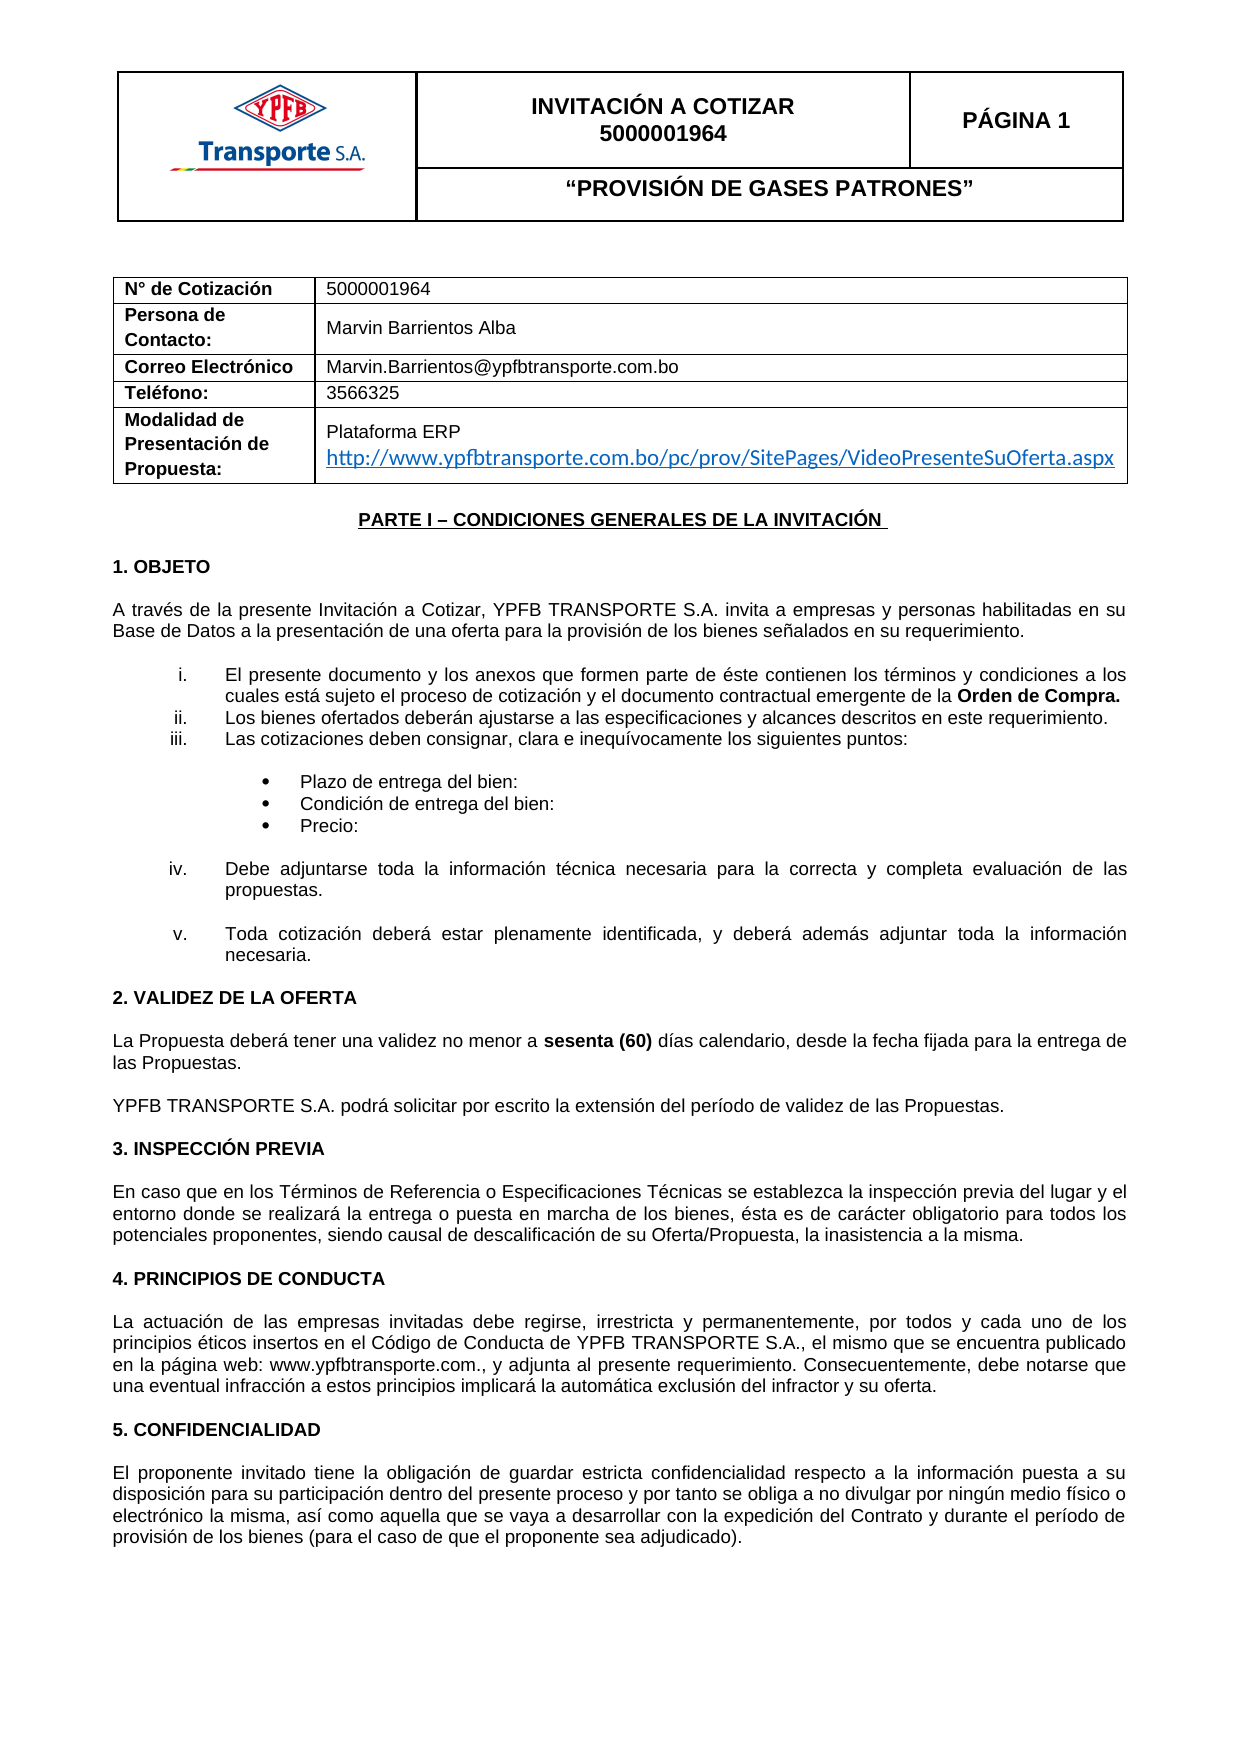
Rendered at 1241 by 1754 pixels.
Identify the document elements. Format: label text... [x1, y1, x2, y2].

list Plazo de entrega del bien: [262, 771, 1128, 793]
table_cell Teléfono: [114, 382, 314, 407]
table_header 5000001964 [316, 278, 1127, 303]
table_cell Marvin.Barrientos@ypfbtransporte.com.bo [316, 355, 1127, 381]
text 1. Objeto [112, 556, 1128, 577]
picture [169, 84, 365, 171]
text 5. Confidencialidad [112, 1418, 1128, 1440]
text PARTE I – CONDICIONES GENERALES DE LA INVITACIÓN [112, 509, 1128, 531]
list Los bienes ofertados deberán ajustarse a las especificaciones y alcances descritos en este requerimiento. [187, 706, 1128, 728]
table_cell Correo Electrónico [114, 355, 314, 381]
list El presente documento y los anexos que formen parte de éste contienen los términos y condiciones a los cuales está sujeto el proceso de cotización y el documento contractual emergente de la Orden de Compra. [187, 663, 1128, 706]
text En caso que en los Términos de Referencia o Especificaciones Técnicas se establezca la inspección previa del lugar y el entorno donde se realizará la entrega o puesta en marcha de los bienes, ésta es de carácter obligatorio para todos los potenciales proponentes, siendo causal de descalificación de su Oferta/Propuesta, la inasistencia a la misma. [112, 1181, 1128, 1246]
text YPFB TRANSPORTE S.A. podrá solicitar por escrito la extensión del período de validez de las Propuestas. [112, 1095, 1128, 1116]
table_cell Modalidad de Presentación de Propuesta: [114, 408, 314, 483]
text El proponente invitado tiene la obligación de guardar estricta confidencialidad respecto a la información puesta a su disposición para su participación dentro del presente proceso y por tanto se obliga a no divulgar por ningún medio físico o electrónico la misma, así como aquella que se vaya a desarrollar con la expedición del Contrato y durante el período de provisión de los bienes (para el caso de que el proponente sea adjudicado). [112, 1461, 1128, 1548]
text La actuación de las empresas invitadas debe regirse, irrestricta y permanentemente, por todos y cada uno de los principios éticos insertos en el Código de Conducta de YPFB TRANSPORTE S.A., el mismo que se encuentra publicado en la página web: www.ypfbtransporte.com., y adjunta al presente requerimiento. Consecuentemente, debe notarse que una eventual infracción a estos principios implicará la automática exclusión del infractor y su oferta. [112, 1311, 1128, 1397]
table_header N° de Cotización [114, 278, 314, 303]
text La Propuesta deberá tener una validez no menor a sesenta (60) días calendario, desde la fecha fijada para la entrega de las Propuestas. [112, 1030, 1128, 1073]
table_cell Marvin Barrientos Alba [316, 304, 1127, 354]
list Toda cotización deberá estar plenamente identificada, y deberá además adjuntar toda la información necesaria. [187, 922, 1128, 966]
text A través de la presente Invitación a Cotizar, YPFB TRANSPORTE S.A. invita a empresas y personas habilitadas en su Base de Datos a la presentación de una oferta para la provisión de los bienes señalados en su requerimiento. [112, 599, 1128, 642]
list Las cotizaciones deben consignar, clara e inequívocamente los siguientes puntos: [187, 728, 1128, 749]
table_cell Plataforma ERP http://www.ypfbtransporte.com.bo/pc/prov/SitePages/VideoPresenteSuOferta.aspx [316, 408, 1127, 483]
list Condición de entrega del bien: [262, 793, 1128, 814]
text 3. INSPECCIÓN PREVIA [112, 1138, 1128, 1159]
text 4. Principios de Conducta [112, 1267, 1128, 1289]
table_cell 3566325 [316, 382, 1127, 407]
list Debe adjuntarse toda la información técnica necesaria para la correcta y completa evaluación de las propuestas. [187, 858, 1128, 901]
list Precio: [262, 814, 1128, 836]
table_cell Persona de Contacto: [114, 304, 314, 354]
text 2. Validez de la oferta [112, 987, 1128, 1009]
